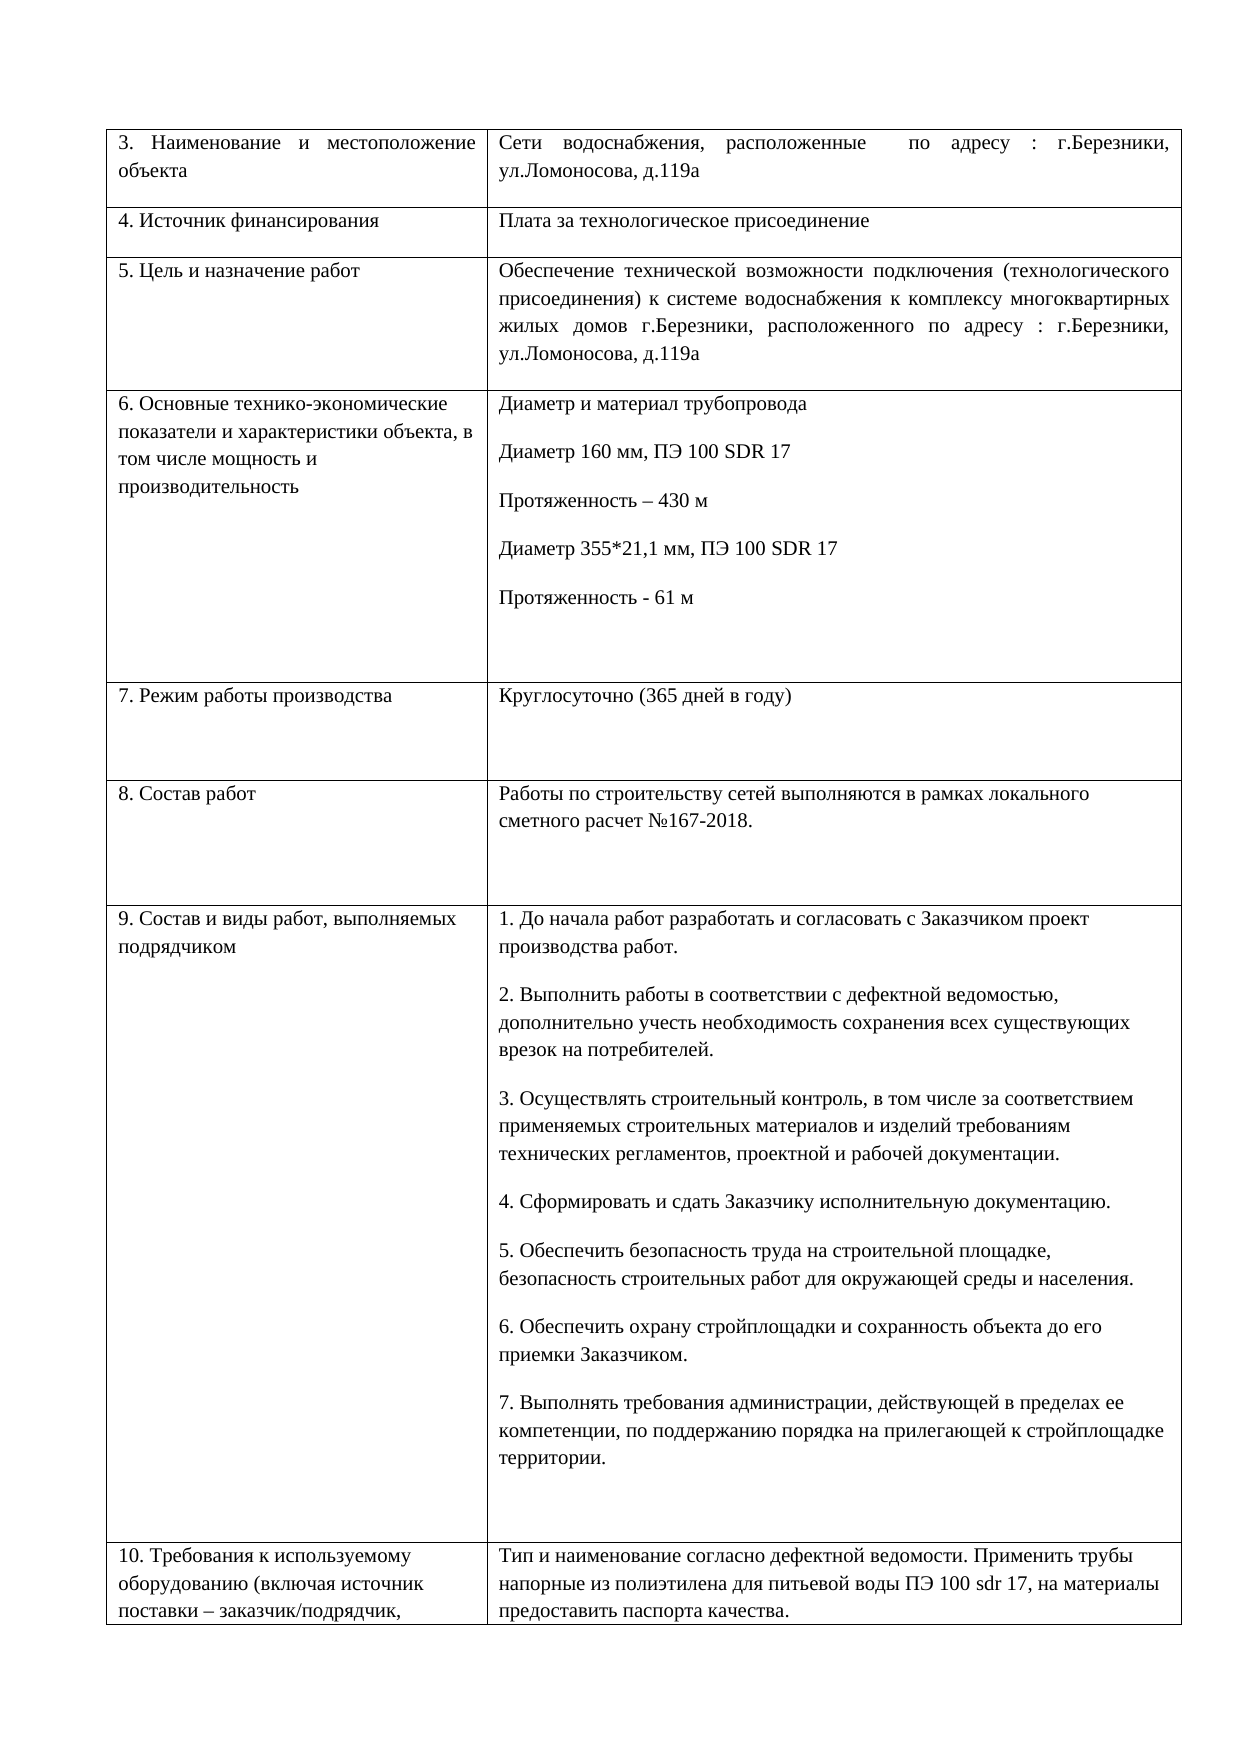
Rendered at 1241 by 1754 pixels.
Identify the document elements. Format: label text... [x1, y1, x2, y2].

table_cell Диаметр и материал трубопровода Диаметр 160 мм, ПЭ 100 SDR 17 Протяженность – 430 м Диаметр 355*21,1 мм, ПЭ 100 SDR 17 Протяженность - 61 м [488, 391, 1181, 682]
table_cell Круглосуточно (365 дней в году) [488, 683, 1181, 779]
table_cell 5. Цель и назначение работ [107, 258, 487, 390]
table_cell Обеспечение технической возможности подключения (технологического присоединения) к системе водоснабжения к комплексу многоквартирных жилых домов г.Березники, расположенного по адресу : г.Березники, ул.Ломоносова, д.119а [488, 258, 1181, 390]
table_cell Работы по строительству сетей выполняются в рамках локального сметного расчет №167-2018. [488, 781, 1181, 905]
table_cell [107, 1543, 487, 1624]
table_cell 9. Состав и виды работ, выполняемых подрядчиком [107, 906, 487, 1542]
table_cell 6. Основные технико-экономические показатели и характеристики объекта, в том числе мощность и производительность [107, 391, 487, 682]
table_cell 7. Режим работы производства [107, 683, 487, 779]
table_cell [488, 1543, 1181, 1624]
table_cell 4. Источник финансирования [107, 208, 487, 257]
table_cell 3. Наименование и местоположение объекта [107, 130, 487, 207]
table_cell 1. До начала работ разработать и согласовать с Заказчиком проект производства работ. 2. Выполнить работы в соответствии с дефектной ведомостью, дополнительно учесть необходимость сохранения всех существующих врезок на потребителей. 3. Осуществлять строительный контроль, в том числе за соответствием применяемых строительных материалов и изделий требованиям технических регламентов, проектной и рабочей документации. 4. Сформировать и сдать Заказчику исполнительную документацию. 5. Обеспечить безопасность труда на строительной площадке, безопасность строительных работ для окружающей среды и населения. 6. Обеспечить охрану стройплощадки и сохранность объекта до его приемки Заказчиком. 7. Выполнять требования администрации, действующей в пределах ее компетенции, по поддержанию порядка на прилегающей к стройплощадке территории. [488, 906, 1181, 1542]
table_cell Плата за технологическое присоединение [488, 208, 1181, 257]
table_cell Сети водоснабжения, расположенные по адресу : г.Березники, ул.Ломоносова, д.119а [488, 130, 1181, 207]
table_cell 8. Состав работ [107, 781, 487, 905]
